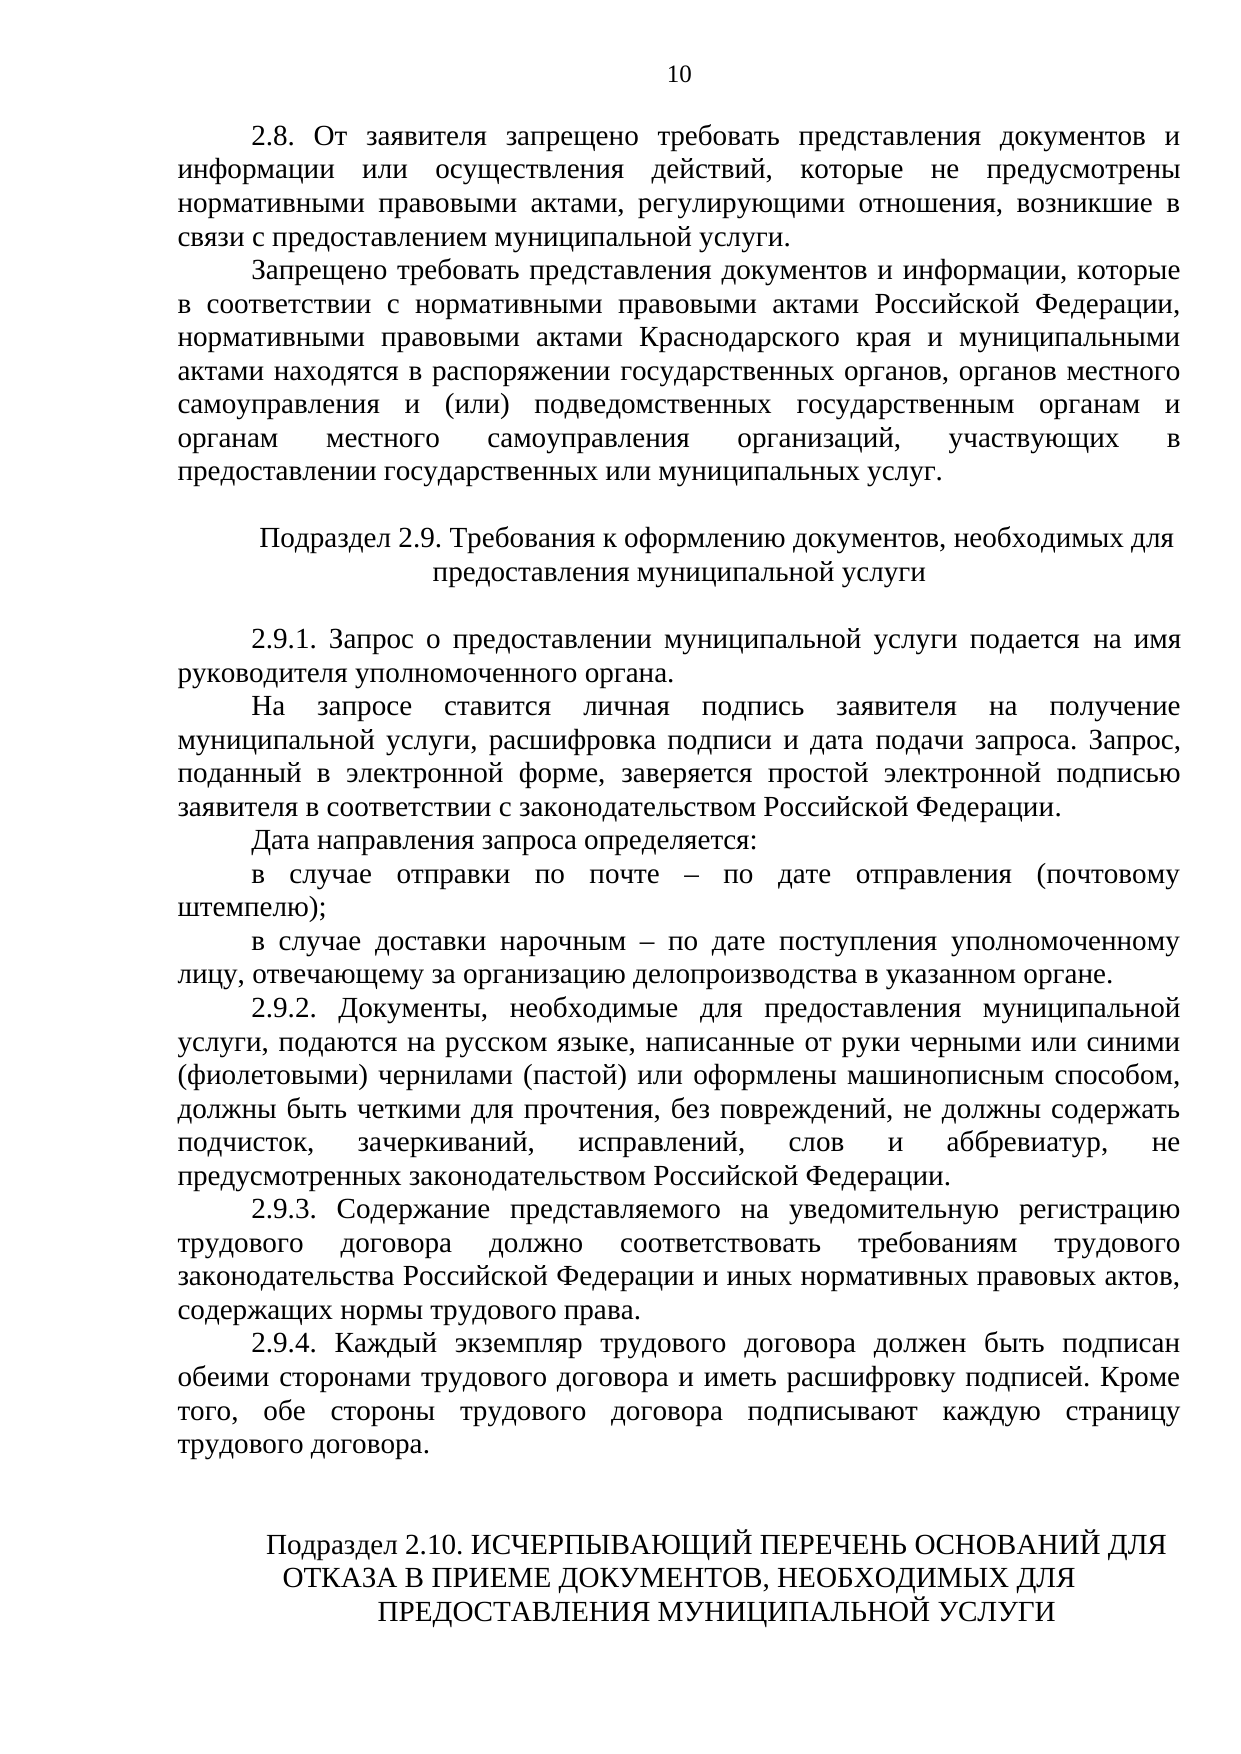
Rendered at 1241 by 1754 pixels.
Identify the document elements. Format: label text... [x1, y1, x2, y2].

text Подраздел 2.10. ИСЧЕРПЫВАЮЩИЙ ПЕРЕЧЕНЬ ОСНОВАНИЙ ДЛЯ ОТКАЗА В ПРИЕМЕ ДОКУМЕНТОВ, НЕОБХОДИМЫХ ДЛЯ [177, 1527, 1181, 1594]
text Подраздел 2.9. Требования к оформлению документов, необходимых для предоставления муниципальной услуги [177, 521, 1181, 588]
text 2.9.4. Каждый экземпляр трудового договора должен быть подписан обеими сторонами трудового договора и иметь расшифровку подписей. Кроме того, обе стороны трудового договора подписывают каждую страницу трудового договора. [177, 1326, 1181, 1460]
text в случае доставки нарочным – по дате поступления уполномоченному лицу, отвечающему за организацию делопроизводства в указанном органе. [177, 923, 1181, 990]
text На запросе ставится личная подпись заявителя на получение муниципальной услуги, расшифровка подписи и дата подачи запроса. Запрос, поданный в электронной форме, заверяется простой электронной подписью заявителя в соответствии с законодательством Российской Федерации. [177, 688, 1181, 822]
text Дата направления запроса определяется: [177, 822, 1181, 856]
text 2.9.1. Запрос о предоставлении муниципальной услуги подается на имя руководителя уполномоченного органа. [177, 621, 1181, 688]
text 2.9.2. Документы, необходимые для предоставления муниципальной услуги, подаются на русском языке, написанные от руки черными или синими (фиолетовыми) чернилами (пастой) или оформлены машинописным способом, должны быть четкими для прочтения, без повреждений, не должны содержать подчисток, зачеркиваний, исправлений, слов и аббревиатур, не предусмотренных законодательством Российской Федерации. [177, 990, 1181, 1191]
text 2.9.3. Содержание представляемого на уведомительную регистрацию трудового договора должно соответствовать требованиям трудового законодательства Российской Федерации и иных нормативных правовых актов, содержащих нормы трудового права. [177, 1191, 1181, 1326]
text ПРЕДОСТАВЛЕНИЯ МУНИЦИПАЛЬНОЙ УСЛУГИ [177, 1594, 1181, 1627]
text Запрещено требовать представления документов и информации, которые в соответствии с нормативными правовыми актами Российской Федерации, нормативными правовыми актами Краснодарского края и муниципальными актами находятся в распоряжении государственных органов, органов местного самоуправления и (или) подведомственных государственным органам и органам местного самоуправления организаций, участвующих в предоставлении государственных или муниципальных услуг. [177, 252, 1181, 487]
text 2.8. От заявителя запрещено требовать представления документов и информации или осуществления действий, которые не предусмотрены нормативными правовыми актами, регулирующими отношения, возникшие в связи с предоставлением муниципальной услуги. [177, 118, 1181, 252]
text в случае отправки по почте – по дате отправления (почтовому штемпелю); [177, 856, 1181, 923]
